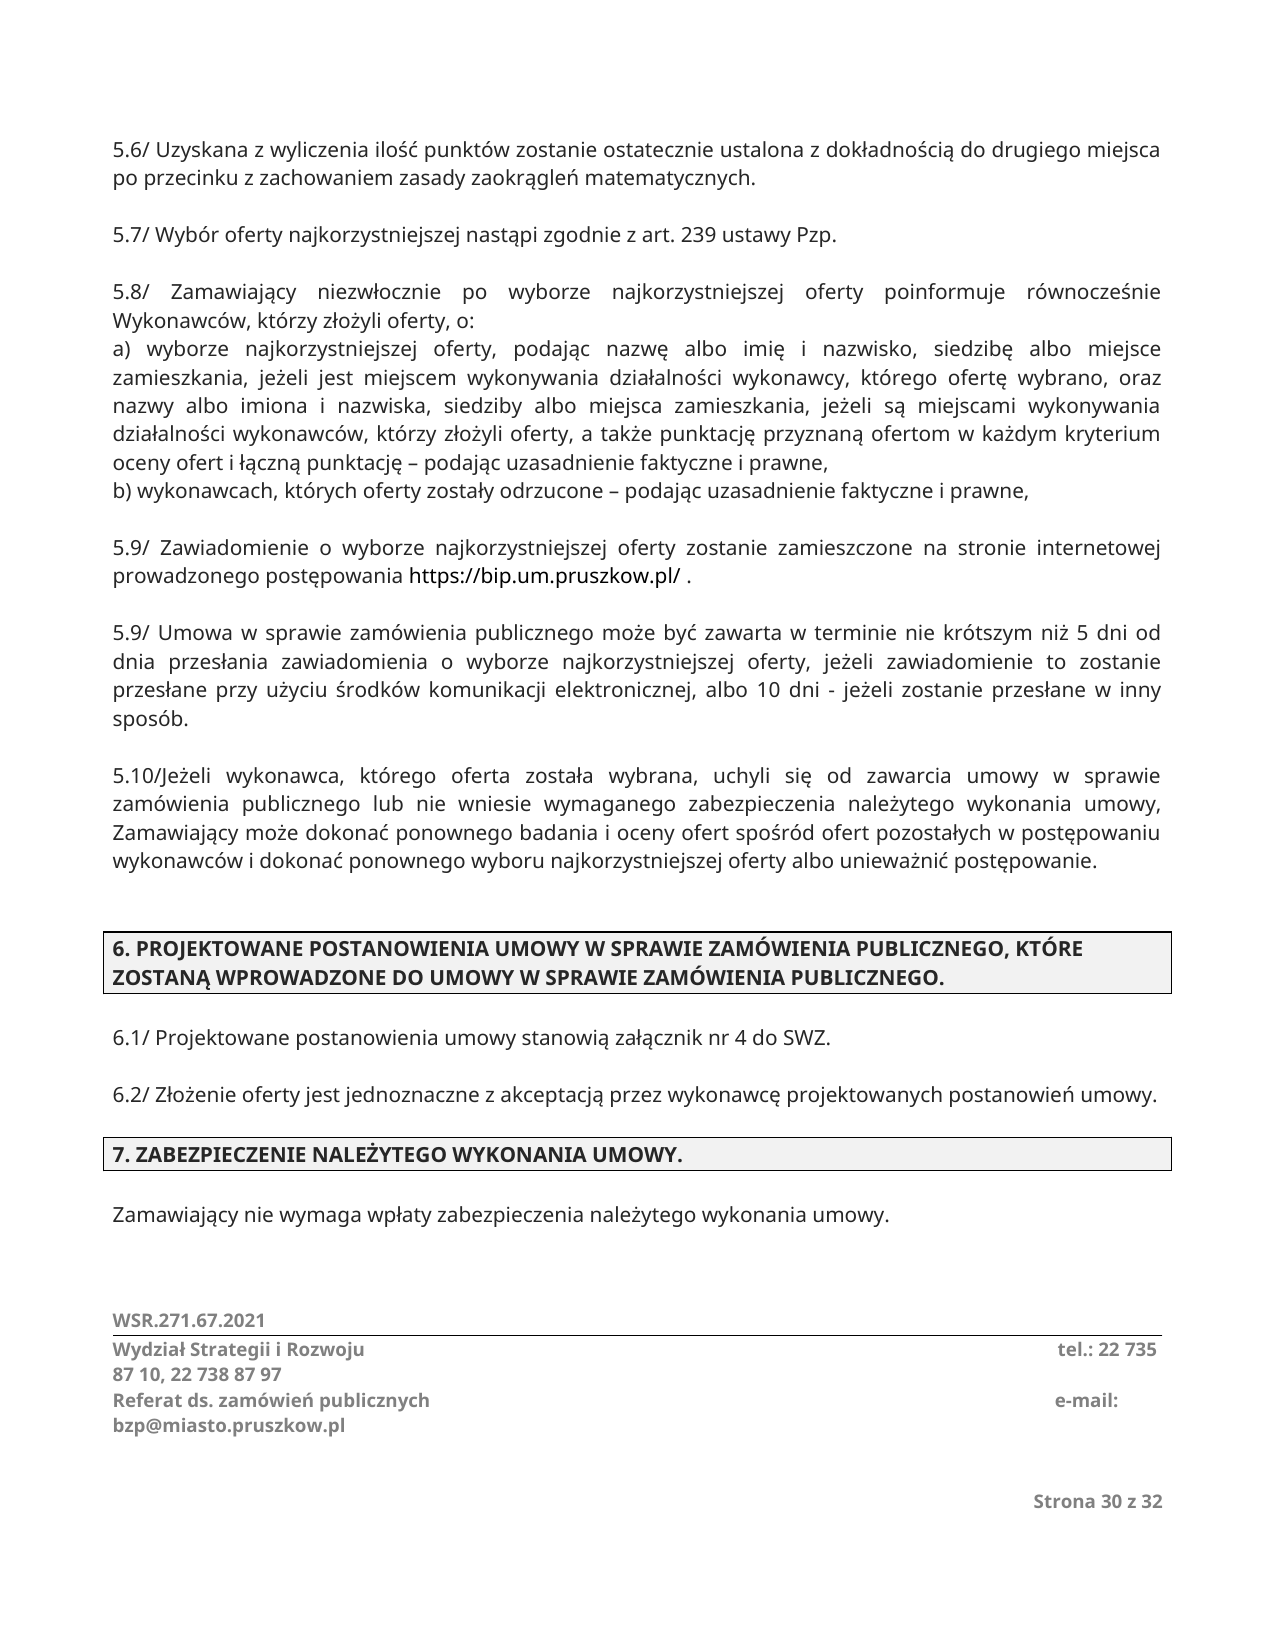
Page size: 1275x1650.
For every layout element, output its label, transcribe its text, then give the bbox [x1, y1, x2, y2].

text 5.9/ Umowa w sprawie zamówienia publicznego może być zawarta w terminie nie krótszym niż 5 dni od dnia przesłania zawiadomienia o wyborze najkorzystniejszej oferty, jeżeli zawiadomienie to zostanie przesłane przy użyciu środków komunikacji elektronicznej, albo 10 dni - jeżeli zostanie przesłane w inny sposób. [112, 618, 1162, 732]
text 5.10/Jeżeli wykonawca, którego oferta została wybrana, uchyli się od zawarcia umowy w sprawie zamówienia publicznego lub nie wniesie wymaganego zabezpieczenia należytego wykonania umowy, Zamawiający może dokonać ponownego badania i oceny ofert spośród ofert pozostałych w postępowaniu wykonawców i dokonać ponownego wyboru najkorzystniejszej oferty albo unieważnić postępowanie. [112, 761, 1162, 874]
text Zamawiający nie wymaga wpłaty zabezpieczenia należytego wykonania umowy. [112, 1200, 1162, 1228]
text 5.7/ Wybór oferty najkorzystniejszej nastąpi zgodnie z art. 239 ustawy Pzp. [112, 220, 1162, 249]
text 6. PROJEKTOWANE POSTANOWIENIA UMOWY W SPRAWIE ZAMÓWIENIA PUBLICZNEGO, KTÓRE ZOSTANĄ WPROWADZONE DO UMOWY W SPRAWIE ZAMÓWIENIA PUBLICZNEGO. [104, 933, 1171, 993]
text 6.1/ Projektowane postanowienia umowy stanowią załącznik nr 4 do SWZ. [112, 1023, 1162, 1051]
text 7. ZABEZPIECZENIE NALEŻYTEGO WYKONANIA UMOWY. [104, 1138, 1171, 1170]
text 5.6/ Uzyskana z wyliczenia ilość punktów zostanie ostatecznie ustalona z dokładnością do drugiego miejsca po przecinku z zachowaniem zasady zaokrągleń matematycznych. [112, 135, 1162, 192]
text 6.2/ Złożenie oferty jest jednoznaczne z akceptacją przez wykonawcę projektowanych postanowień umowy. [112, 1080, 1162, 1108]
text 5.9/ Zawiadomienie o wyborze najkorzystniejszej oferty zostanie zamieszczone na stronie internetowej prowadzonego postępowania https://bip.um.pruszkow.pl/ . [112, 533, 1162, 590]
text 5.8/ Zamawiający niezwłocznie po wyborze najkorzystniejszej oferty poinformuje równocześnie Wykonawców, którzy złożyli oferty, o: [112, 277, 1162, 334]
text a) wyborze najkorzystniejszej oferty, podając nazwę albo imię i nazwisko, siedzibę albo miejsce zamieszkania, jeżeli jest miejscem wykonywania działalności wykonawcy, którego ofertę wybrano, oraz nazwy albo imiona i nazwiska, siedziby albo miejsca zamieszkania, jeżeli są miejscami wykonywania działalności wykonawców, którzy złożyli oferty, a także punktację przyznaną ofertom w każdym kryterium oceny ofert i łączną punktację – podając uzasadnienie faktyczne i prawne, [112, 334, 1162, 476]
text b) wykonawcach, których oferty zostały odrzucone – podając uzasadnienie faktyczne i prawne, [112, 476, 1162, 505]
